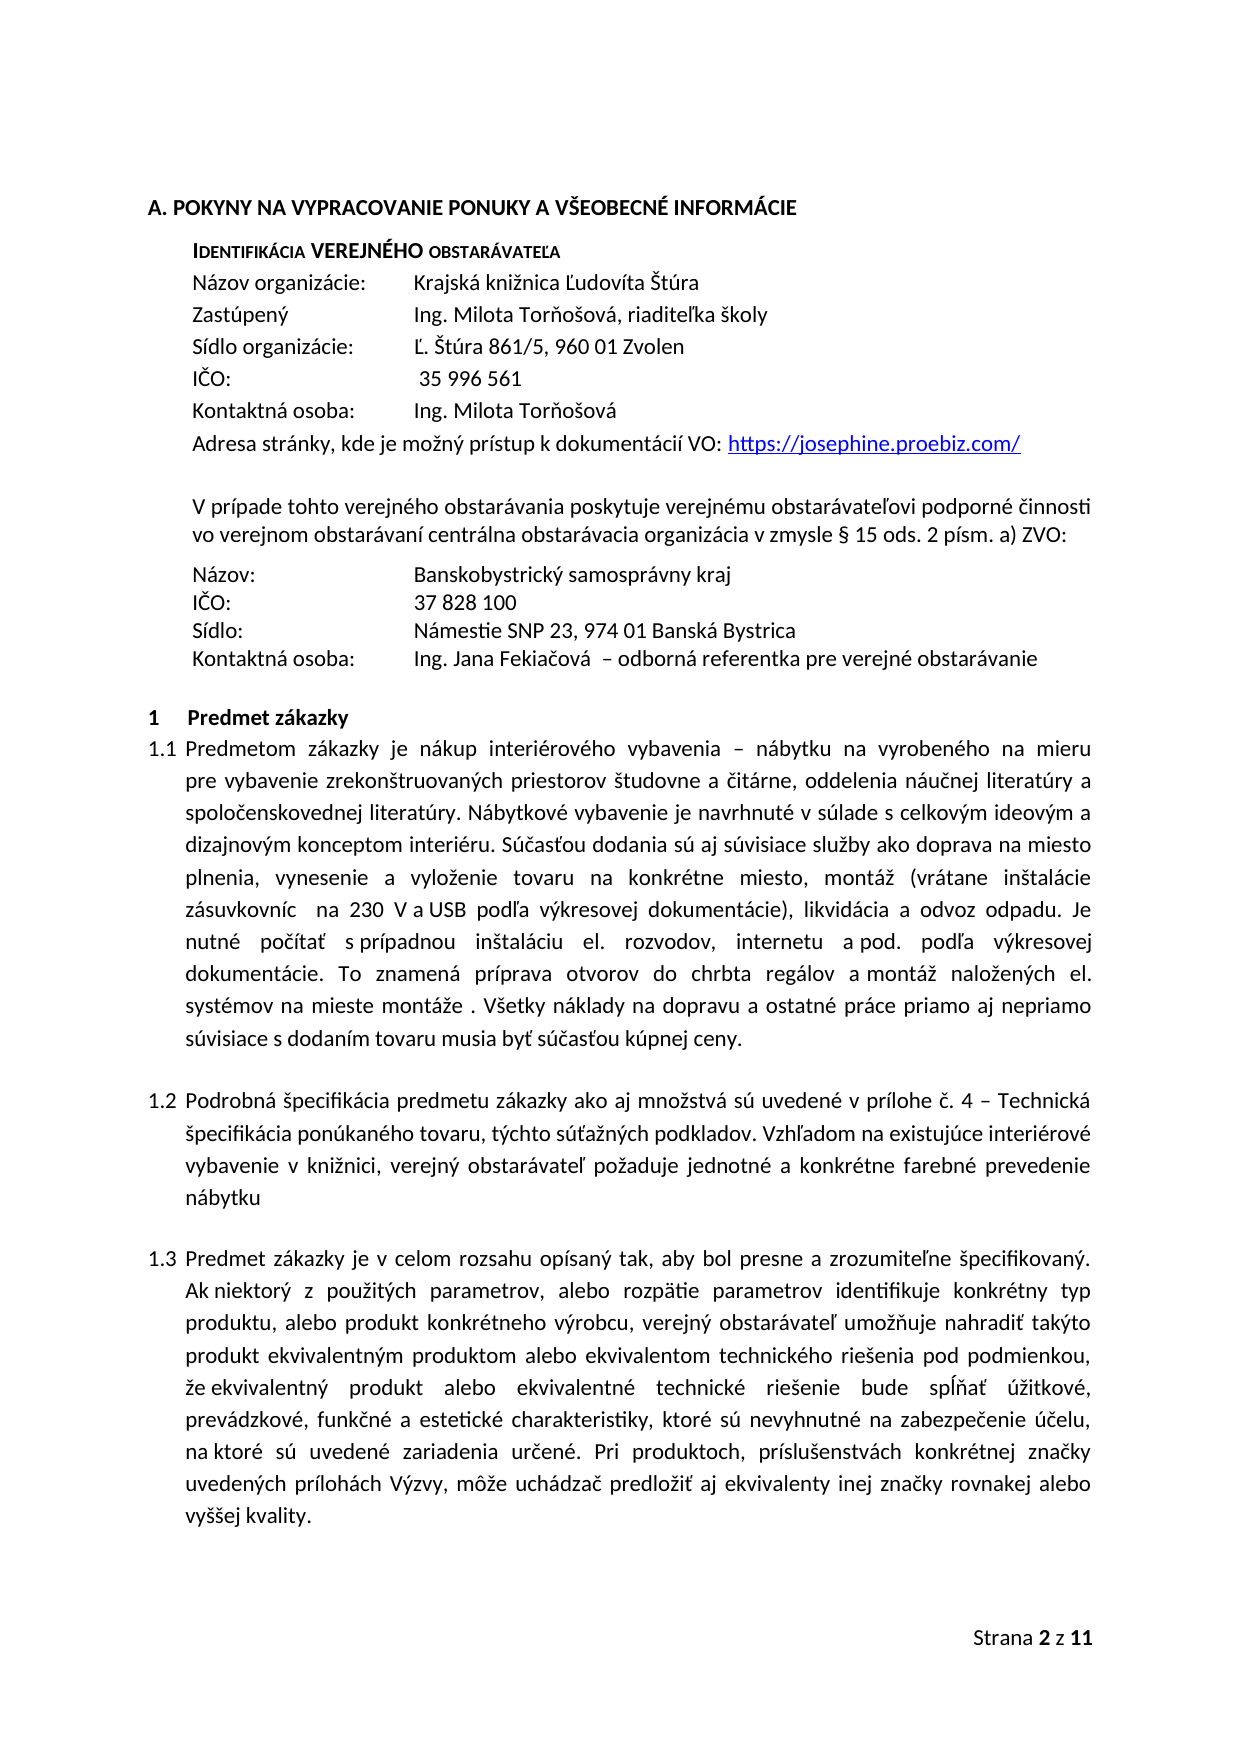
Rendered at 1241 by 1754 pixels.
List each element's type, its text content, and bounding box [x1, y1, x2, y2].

text A. POKYNY NA VYPRACOVANIE PONUKY A VŠEOBECNÉ INFORMÁCIE [148, 193, 1093, 221]
text IČO: 35 996 561 [192, 364, 1093, 392]
list Predmetom zákazky je nákup interiérového vybavenia – nábytku na vyrobeného na mieru pre vybavenie zrekonštruovaných priestorov študovne a čitárne, oddelenia náučnej literatúry a spoločenskovednej literatúry. Nábytkové vybavenie je navrhnuté v súlade s celkovým ideovým a dizajnovým konceptom interiéru. Súčasťou dodania sú aj súvisiace služby ako doprava na miesto plnenia, vynesenie a vyloženie tovaru na konkrétne miesto, montáž (vrátane inštalácie zásuvkovníc na 230 V a USB podľa výkresovej dokumentácie), likvidácia a odvoz odpadu. Je nutné počítať s prípadnou inštaláciu el. rozvodov, internetu a pod. podľa výkresovej dokumentácie. To znamená príprava otvorov do chrbta regálov a montáž naložených el. systémov na mieste montáže . Všetky náklady na dopravu a ostatné práce priamo aj nepriamo súvisiace s dodaním tovaru musia byť súčasťou kúpnej ceny. [148, 734, 1093, 1052]
text IČO: 37 828 100 [192, 588, 1093, 617]
text Adresa stránky, kde je možný prístup k dokumentácií VO: https://josephine.proebiz.com/ [192, 429, 1093, 457]
text Kontaktná osoba: Ing. Jana Fekiačová – odborná referentka pre verejné obstarávanie [192, 644, 1093, 673]
list Predmet zákazky je v celom rozsahu opísaný tak, aby bol presne a zrozumiteľne špecifikovaný. Ak niektorý z použitých parametrov, alebo rozpätie parametrov identifikuje konkrétny typ produktu, alebo produkt konkrétneho výrobcu, verejný obstarávateľ umožňuje nahradiť takýto produkt ekvivalentným produktom alebo ekvivalentom technického riešenia pod podmienkou, že ekvivalentný produkt alebo ekvivalentné technické riešenie bude spĺňať úžitkové, prevádzkové, funkčné a estetické charakteristiky, ktoré sú nevyhnutné na zabezpečenie účelu, na ktoré sú uvedené zariadenia určené. Pri produktoch, príslušenstvách konkrétnej značky uvedených prílohách Výzvy, môže uchádzač predložiť aj ekvivalenty inej značky rovnakej alebo vyššej kvality. [148, 1244, 1093, 1530]
list Predmet zákazky [148, 703, 1093, 731]
text Zastúpený Ing. Milota Torňošová, riaditeľka školy [192, 300, 1093, 328]
text Identifikácia VEREJNÉHO obstarávateľa [192, 236, 1093, 264]
text Názov: Banskobystrický samosprávny kraj [192, 561, 1093, 588]
text Sídlo organizácie: Ľ. Štúra 861/5, 960 01 Zvolen [192, 332, 1093, 360]
text Názov organizácie: Krajská knižnica Ľudovíta Štúra [192, 268, 1093, 296]
list Podrobná špecifikácia predmetu zákazky ako aj množstvá sú uvedené v prílohe č. 4 – Technická špecifikácia ponúkaného tovaru, týchto súťažných podkladov. Vzhľadom na existujúce interiérové vybavenie v knižnici, verejný obstarávateľ požaduje jednotné a konkrétne farebné prevedenie nábytku [148, 1087, 1093, 1211]
text V prípade tohto verejného obstarávania poskytuje verejnému obstarávateľovi podporné činnosti vo verejnom obstarávaní centrálna obstarávacia organizácia v zmysle § 15 ods. 2 písm. a) ZVO: [192, 492, 1093, 548]
text Kontaktná osoba: Ing. Milota Torňošová [192, 397, 1093, 425]
text Sídlo: Námestie SNP 23, 974 01 Banská Bystrica [192, 617, 1093, 644]
